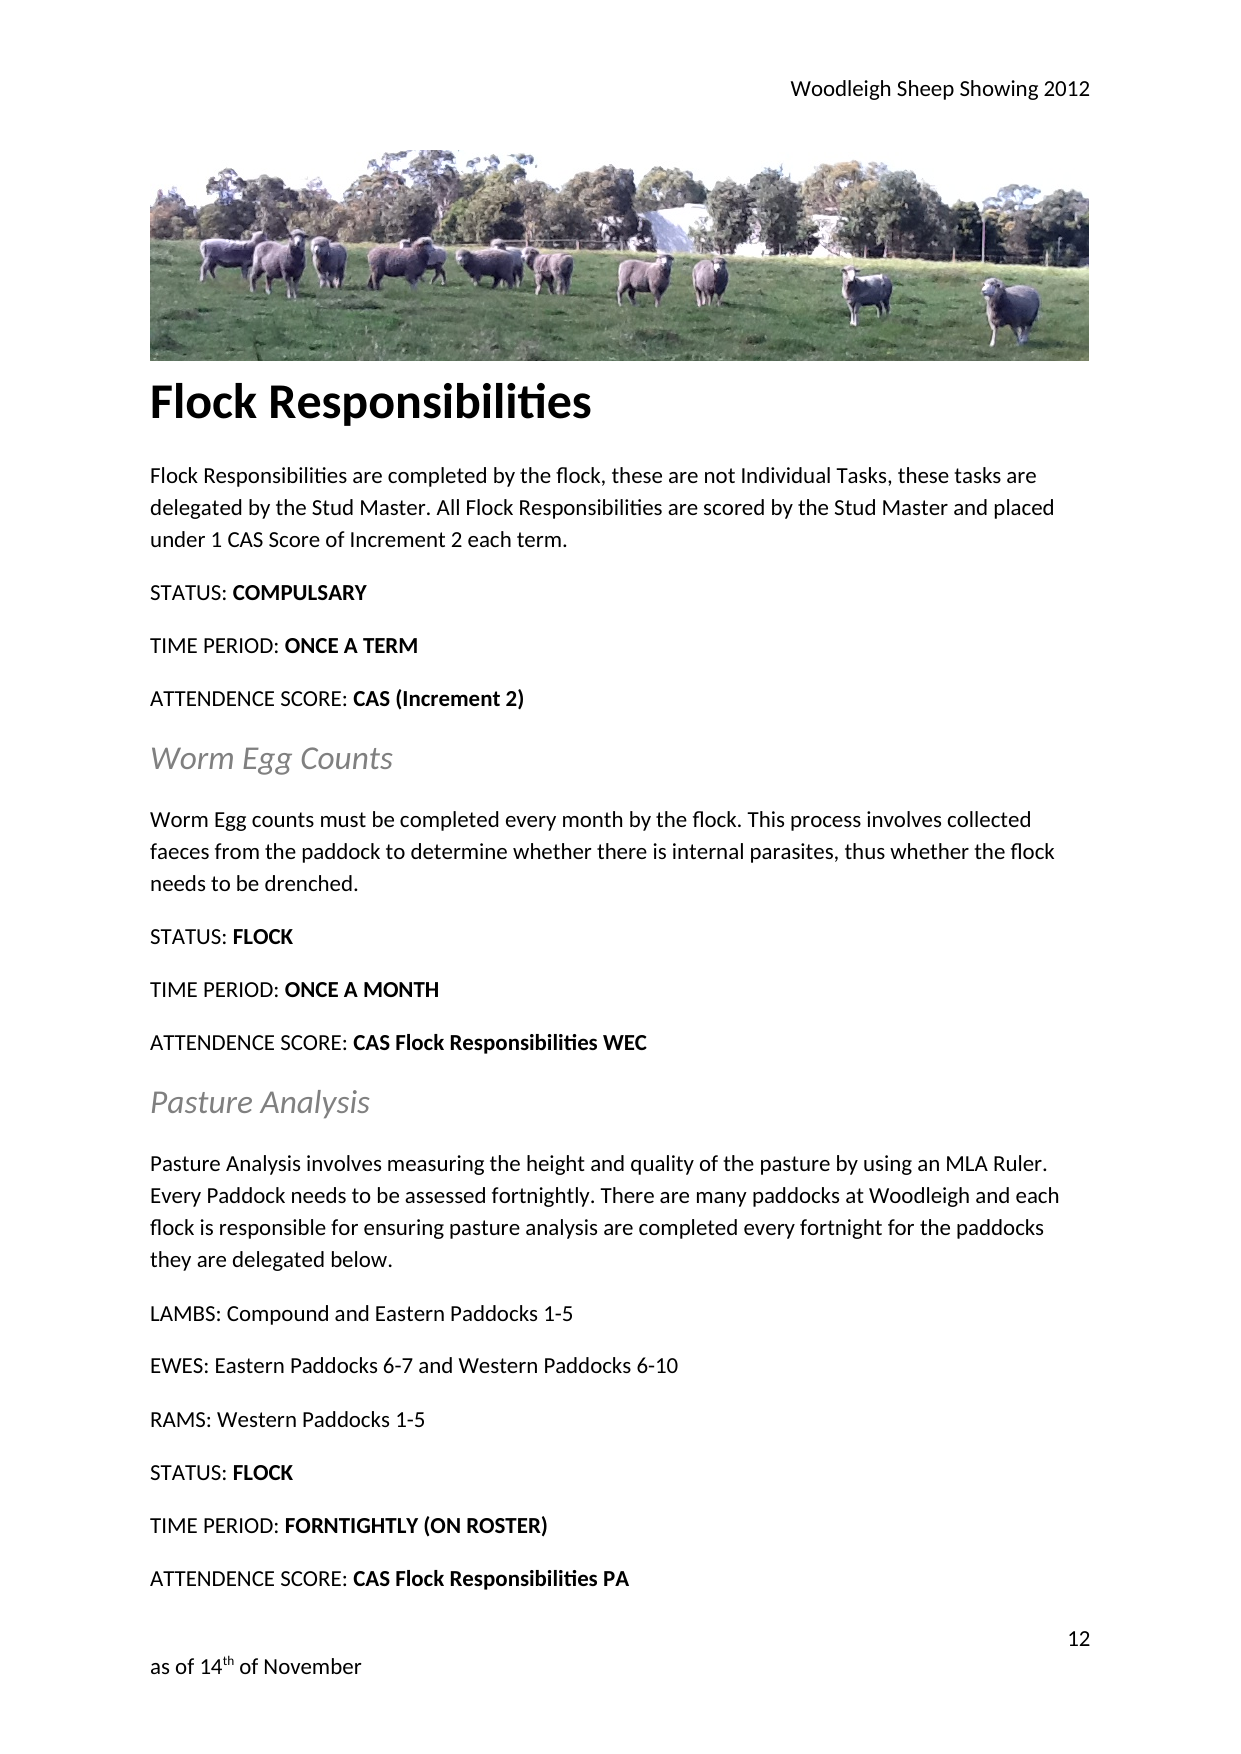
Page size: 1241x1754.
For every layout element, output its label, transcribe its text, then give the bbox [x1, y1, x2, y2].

text ATTENDENCE SCORE: CAS Flock Responsibilities WEC [150, 1028, 1090, 1056]
text Pasture Analysis [150, 1081, 1090, 1122]
text ATTENDENCE SCORE: CAS (Increment 2) [150, 684, 1090, 712]
text Pasture Analysis involves measuring the height and quality of the pasture by using an MLA Ruler. Every Paddock needs to be assessed fortnightly. There are many paddocks at Woodleigh and each flock is responsible for ensuring pasture analysis are completed every fortnight for the paddocks they are delegated below. [150, 1149, 1090, 1274]
text STATUS: COMPULSARY [150, 578, 1090, 606]
text TIME PERIOD: FORNTIGHTLY (ON ROSTER) [150, 1511, 1090, 1539]
text ATTENDENCE SCORE: CAS Flock Responsibilities PA [150, 1564, 1090, 1592]
text STATUS: FLOCK [150, 922, 1090, 950]
text STATUS: FLOCK [150, 1458, 1090, 1486]
text Worm Egg counts must be completed every month by the flock. This process involves collected faeces from the paddock to determine whether there is internal parasites, thus whether the flock needs to be drenched. [150, 805, 1090, 897]
text EWES: Eastern Paddocks 6-7 and Western Paddocks 6-10 [150, 1352, 1090, 1380]
text RAMS: Western Paddocks 1-5 [150, 1405, 1090, 1433]
picture [150, 150, 1089, 361]
text TIME PERIOD: ONCE A MONTH [150, 975, 1090, 1003]
text Worm Egg Counts [150, 737, 1090, 778]
text Flock Responsibilities are completed by the flock, these are not Individual Tasks, these tasks are delegated by the Stud Master. All Flock Responsibilities are scored by the Stud Master and placed under 1 CAS Score of Increment 2 each term. [150, 461, 1090, 553]
text LAMBS: Compound and Eastern Paddocks 1-5 [150, 1299, 1090, 1327]
text TIME PERIOD: ONCE A TERM [150, 631, 1090, 659]
